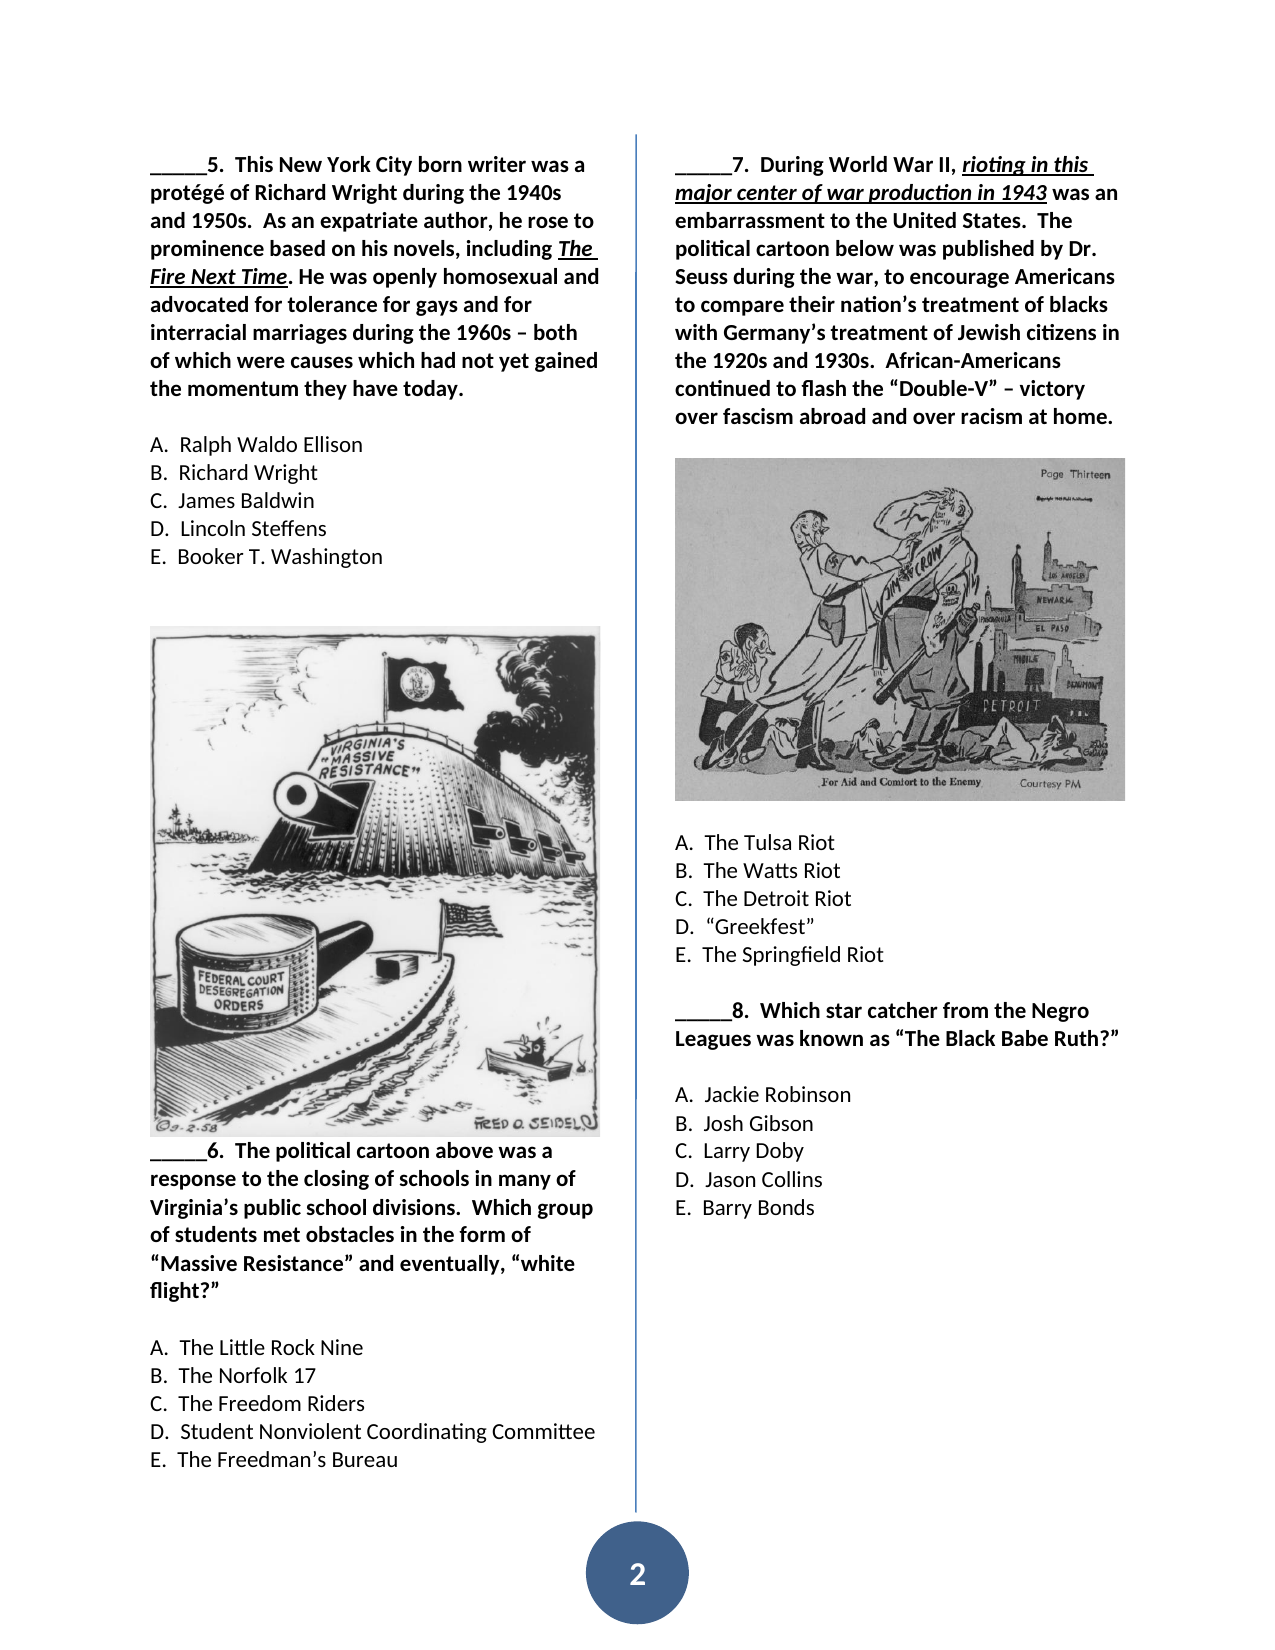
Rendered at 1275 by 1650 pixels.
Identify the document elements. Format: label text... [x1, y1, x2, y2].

picture [150, 626, 600, 1137]
text B. The Norfolk 17 [150, 1361, 600, 1389]
text E. Barry Bonds [675, 1193, 1125, 1221]
text E. The Freedman’s Bureau [150, 1445, 600, 1473]
text _____6. The political cartoon above was a response to the closing of schools in many of Virginia’s public school divisions. Which group of students met obstacles in the form of “Massive Resistance” and eventually, “white flight?” [150, 1137, 600, 1305]
text B. Richard Wright [150, 458, 600, 486]
text C. The Detroit Riot [675, 884, 1125, 912]
text B. Josh Gibson [675, 1109, 1125, 1137]
text D. Jason Collins [675, 1165, 1125, 1193]
text B. The Watts Riot [675, 856, 1125, 884]
text _____7. During World War II, rioting in this major center of war production in 1943 was an embarrassment to the United States. The political cartoon below was published by Dr. Seuss during the war, to encourage Americans to compare their nation’s treatment of blacks with Germany’s treatment of Jewish citizens in the 1920s and 1930s. African-Americans continued to flash the “Double-V” – victory over fascism abroad and over racism at home. [675, 150, 1125, 430]
text D. Lincoln Steffens [150, 514, 600, 542]
text A. The Little Rock Nine [150, 1333, 600, 1361]
text D. Student Nonviolent Coordinating Committee [150, 1417, 600, 1445]
text D. “Greekfest” [675, 912, 1125, 941]
text A. Jackie Robinson [675, 1081, 1125, 1109]
text A. The Tulsa Riot [675, 828, 1125, 856]
text _____8. Which star catcher from the Negro Leagues was known as “The Black Babe Ruth?” [675, 997, 1125, 1053]
text C. James Baldwin [150, 486, 600, 514]
text C. Larry Doby [675, 1137, 1125, 1165]
text E. Booker T. Washington [150, 542, 600, 570]
text E. The Springfield Riot [675, 941, 1125, 968]
text A. Ralph Waldo Ellison [150, 430, 600, 458]
text C. The Freedom Riders [150, 1389, 600, 1417]
text _____5. This New York City born writer was a protégé of Richard Wright during the 1940s and 1950s. As an expatriate author, he rose to prominence based on his novels, including The Fire Next Time. He was openly homosexual and advocated for tolerance for gays and for interracial marriages during the 1960s – both of which were causes which had not yet gained the momentum they have today. [150, 150, 600, 402]
